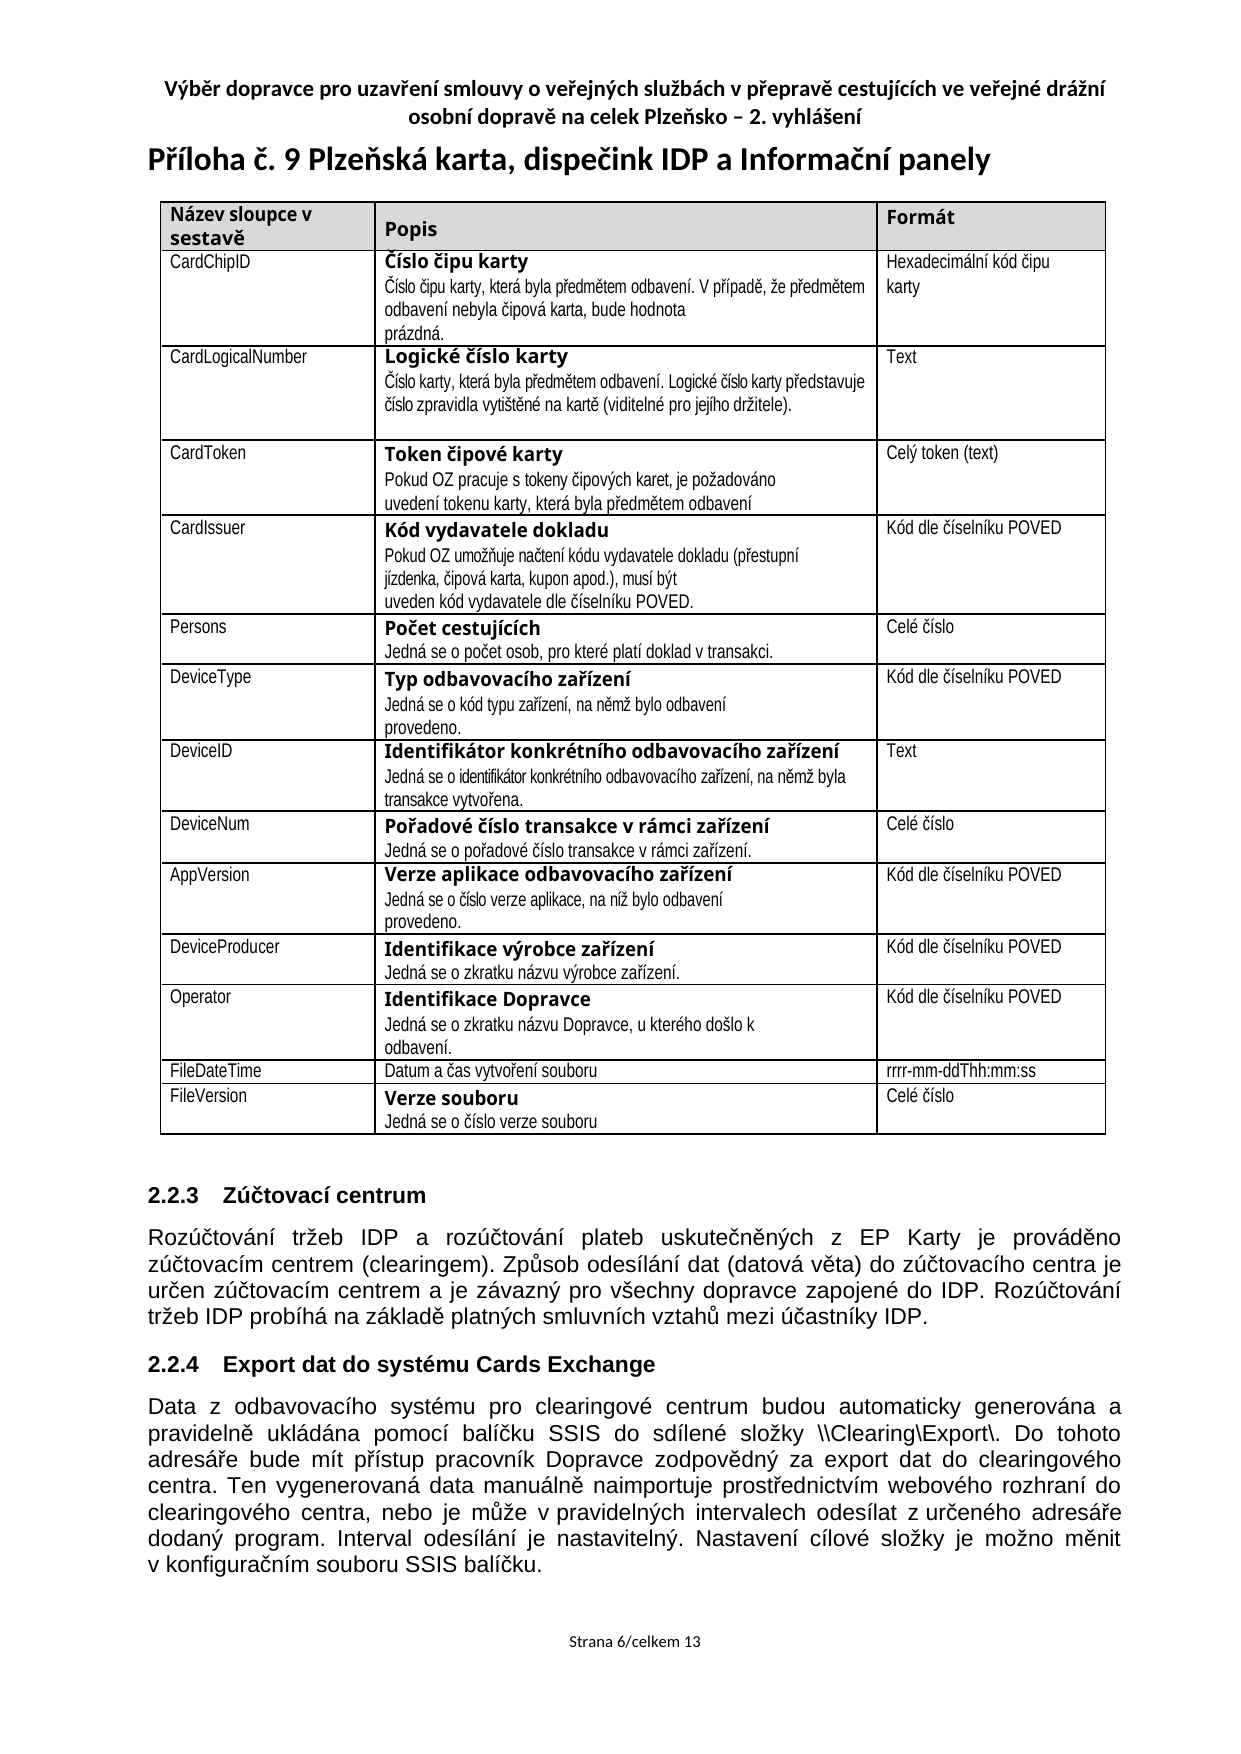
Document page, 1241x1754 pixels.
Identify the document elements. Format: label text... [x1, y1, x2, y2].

table_cell DeviceType [161, 664, 374, 739]
subtitle Zúčtovací centrum [148, 1182, 1122, 1208]
table_cell Identifikace Dopravce Jedná se o zkratku názvu Dopravce, u kterého došlo k odbavení. [376, 985, 876, 1059]
table_cell Datum a čas vytvoření souboru [376, 1061, 876, 1082]
table_cell Celé číslo [878, 812, 1105, 862]
table_cell Kód vydavatele dokladu Pokud OZ umožňuje načtení kódu vydavatele dokladu (přestupní jízdenka, čipová karta, kupon apod.), musí být uveden kód vydavatele dle číselníku POVED. [376, 516, 876, 613]
text Rozúčtování tržeb IDP a rozúčtování plateb uskutečněných z EP Karty je prováděno zúčtovacím centrem (clearingem). Způsob odesílání dat (datová věta) do zúčtovacího centra je určen zúčtovacím centrem a je závazný pro všechny dopravce zapojené do IDP. Rozúčtování tržeb IDP probíhá na základě platných smluvních vztahů mezi účastníky IDP. [148, 1224, 1122, 1330]
table_cell FileVersion [161, 1084, 374, 1133]
table_cell rrrr-mm-ddThh:mm:ss [878, 1061, 1105, 1082]
table_cell Kód dle číselníku POVED [878, 935, 1105, 984]
table_cell Kód dle číselníku POVED [878, 665, 1105, 739]
table_cell Identifikace výrobce zařízení Jedná se o zkratku názvu výrobce zařízení. [376, 935, 876, 984]
subtitle Export dat do systému Cards Exchange [148, 1351, 1122, 1377]
table_cell Text [878, 347, 1105, 439]
table_cell Text [878, 741, 1105, 810]
table_cell Počet cestujících Jedná se o počet osob, pro které platí doklad v transakci. [376, 615, 876, 663]
table_cell Operator [161, 985, 374, 1059]
table_header Popis [376, 203, 876, 250]
table_cell Celé číslo [878, 1084, 1105, 1133]
table_cell CardLogicalNumber [161, 346, 374, 439]
table_header Formát [878, 203, 1105, 250]
table_cell Celé číslo [878, 615, 1105, 663]
table_cell FileDateTime [161, 1060, 374, 1082]
table_cell CardIssuer [161, 515, 374, 613]
table_cell CardChipID [161, 251, 374, 345]
table_header Název sloupce v sestavě [161, 203, 374, 250]
table_cell Kód dle číselníku POVED [878, 985, 1105, 1059]
table_cell Kód dle číselníku POVED [878, 864, 1105, 933]
table_cell Pořadové číslo transakce v rámci zařízení Jedná se o pořadové číslo transakce v rámci zařízení. [376, 812, 876, 862]
table_cell Identifikátor konkrétního odbavovacího zařízení Jedná se o identifikátor konkrétního odbavovacího zařízení, na němž byla transakce vytvořena. [376, 741, 876, 810]
table_cell Verze aplikace odbavovacího zařízení Jedná se o číslo verze aplikace, na níž bylo odbavení provedeno. [376, 864, 876, 933]
table_cell Celý token (text) [878, 441, 1105, 514]
table_cell Hexadecimální kód čipu karty [878, 251, 1105, 345]
text Data z odbavovacího systému pro clearingové centrum budou automaticky generována a pravidelně ukládána pomocí balíčku SSIS do sdílené složky \\Clearing\Export\. Do tohoto adresáře bude mít přístup pracovník Dopravce zodpovědný za export dat do clearingového centra. Ten vygenerovaná data manuálně naimportuje prostřednictvím webového rozhraní do clearingového centra, nebo je může v pravidelných intervalech odesílat z určeného adresáře dodaný program. Interval odesílání je nastavitelný. Nastavení cílové složky je možno měnit v konfiguračním souboru SSIS balíčku. [148, 1393, 1122, 1578]
table_cell Token čipové karty Pokud OZ pracuje s tokeny čipových karet, je požadováno uvedení tokenu karty, která byla předmětem odbavení [376, 441, 876, 514]
table_cell DeviceID [161, 740, 374, 810]
table_cell AppVersion [161, 863, 374, 933]
table_cell CardToken [161, 440, 374, 514]
table_cell Verze souboru Jedná se o číslo verze souboru [376, 1084, 876, 1133]
table_cell Logické číslo karty Číslo karty, která byla předmětem odbavení. Logické číslo karty představuje číslo zpravidla vytištěné na kartě (viditelné pro jejího držitele). [376, 347, 876, 439]
table_cell DeviceNum [161, 811, 374, 862]
table_cell Typ odbavovacího zařízení Jedná se o kód typu zařízení, na němž bylo odbavení provedeno. [376, 665, 876, 739]
table_cell Persons [161, 614, 374, 663]
table_cell Kód dle číselníku POVED [878, 516, 1105, 613]
table_cell DeviceProducer [161, 934, 374, 984]
table_cell Číslo čipu karty Číslo čipu karty, která byla předmětem odbavení. V případě, že předmětem odbavení nebyla čipová karta, bude hodnota prázdná. [376, 251, 876, 345]
